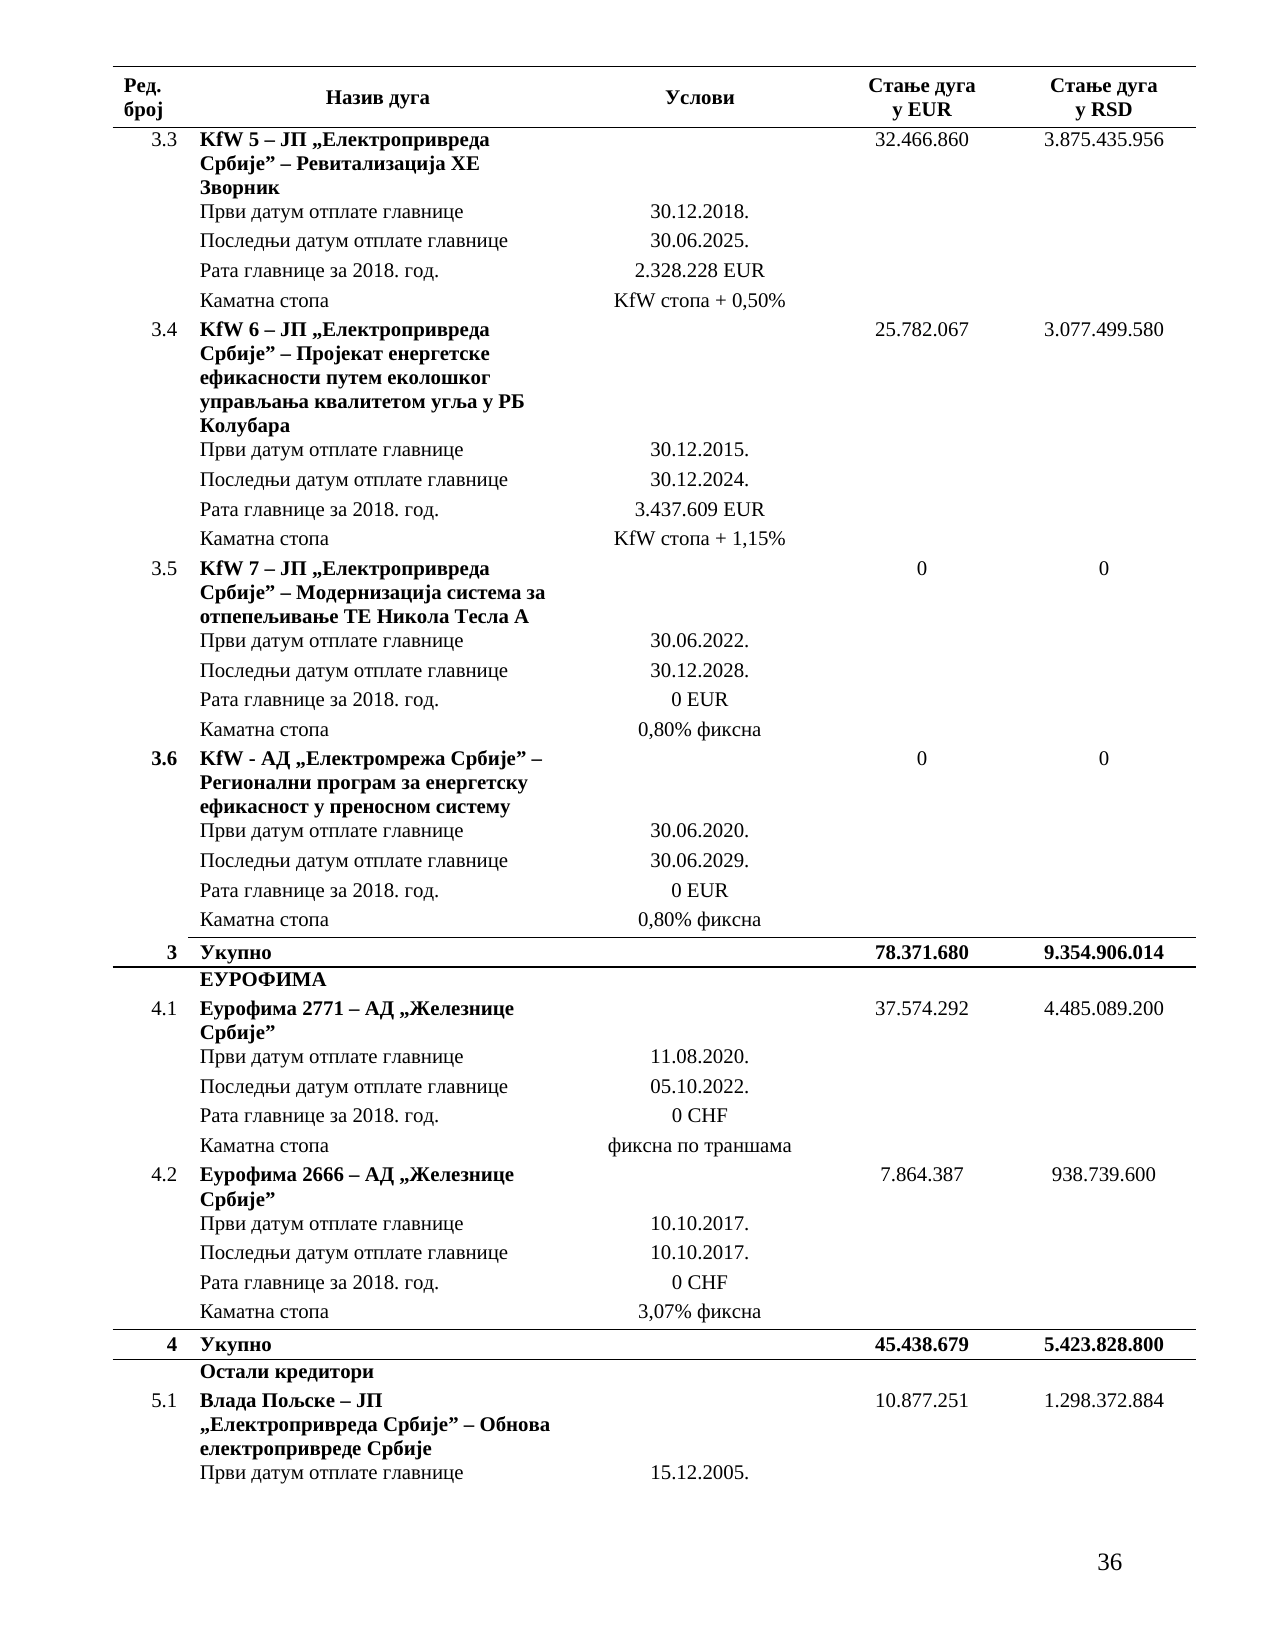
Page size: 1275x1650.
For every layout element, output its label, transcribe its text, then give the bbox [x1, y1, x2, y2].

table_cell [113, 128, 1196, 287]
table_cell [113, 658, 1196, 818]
table_header Назив дуга [188, 67, 567, 127]
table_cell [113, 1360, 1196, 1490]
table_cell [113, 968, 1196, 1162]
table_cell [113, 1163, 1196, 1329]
table_header Стање дуга у EUR [832, 67, 1011, 127]
table_header Стање дуга у RSD [1011, 67, 1196, 127]
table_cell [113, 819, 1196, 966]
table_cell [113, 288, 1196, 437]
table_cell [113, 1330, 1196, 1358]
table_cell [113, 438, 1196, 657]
table_header Ред. број [113, 67, 188, 127]
table_header Услови [567, 67, 832, 127]
